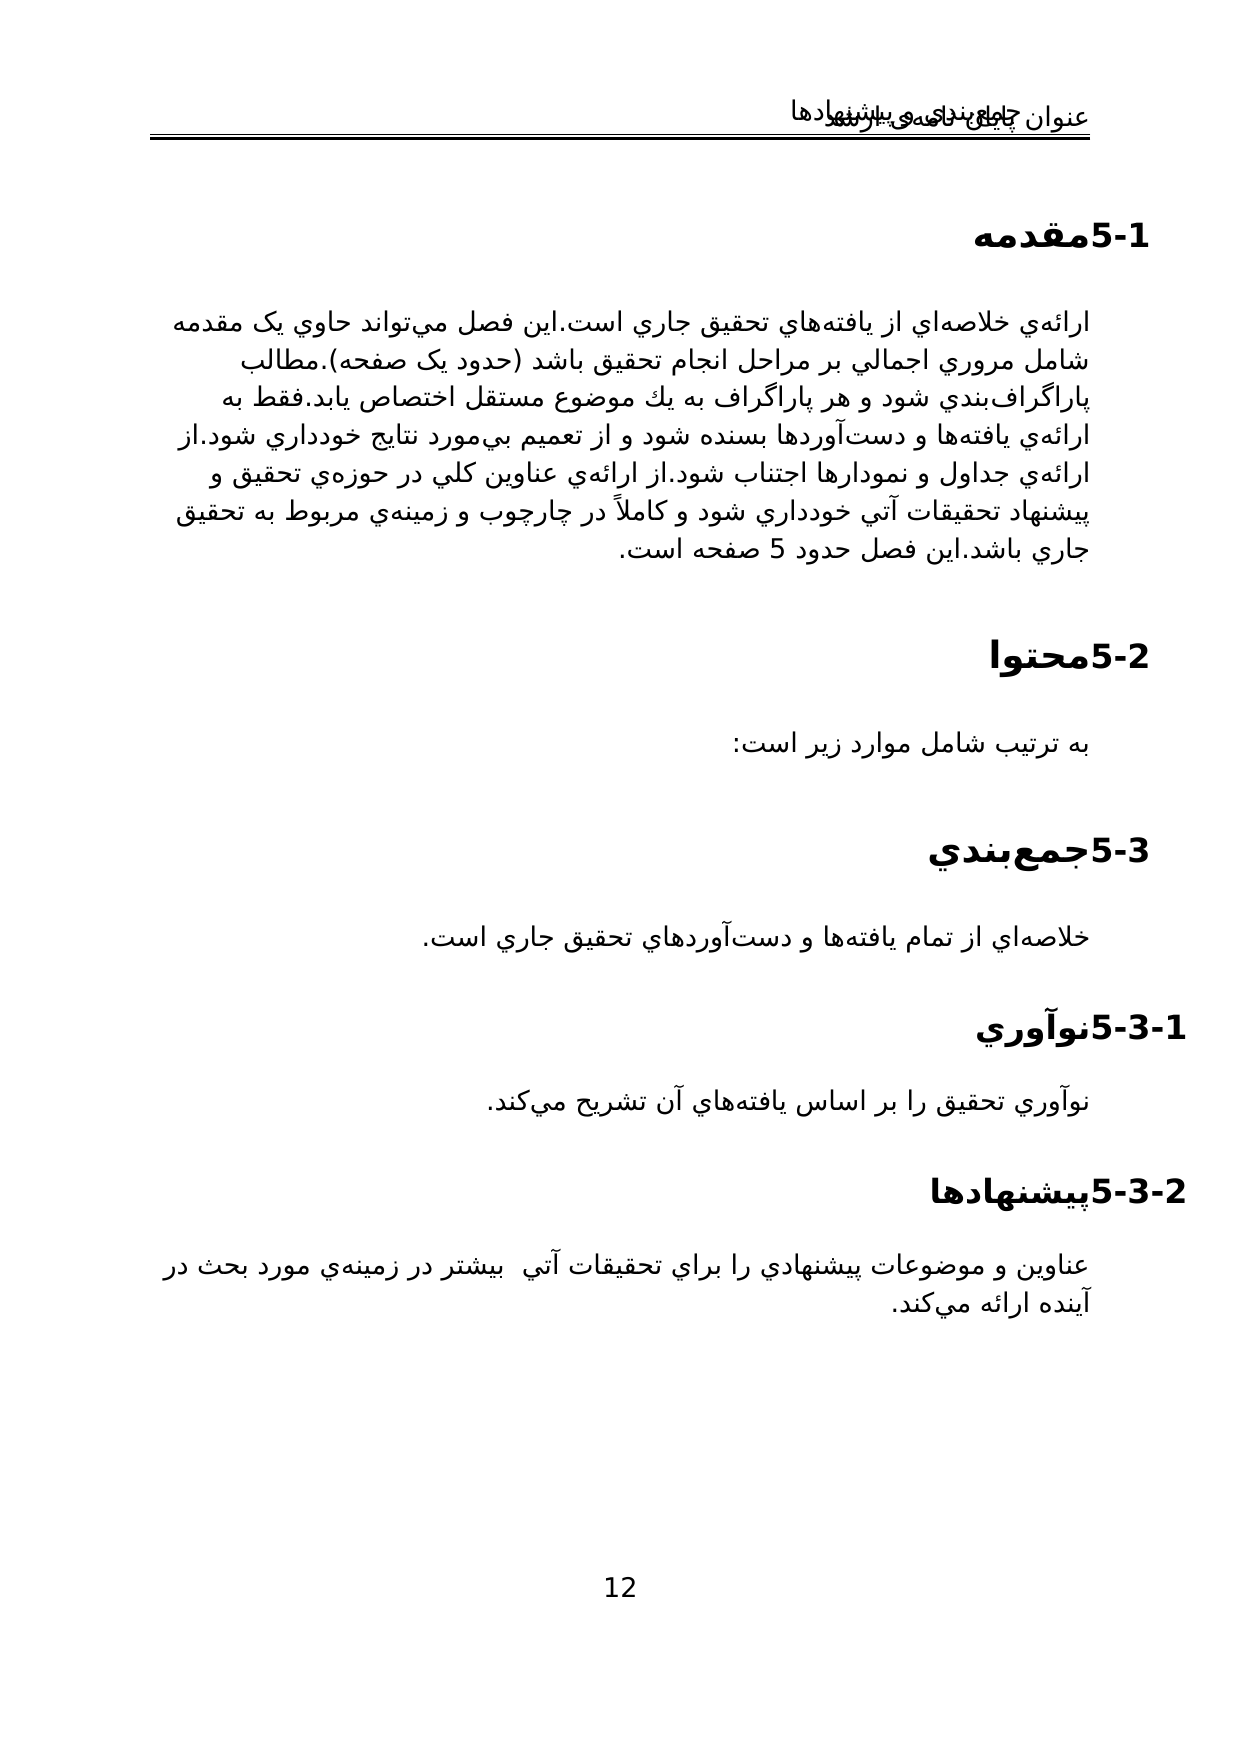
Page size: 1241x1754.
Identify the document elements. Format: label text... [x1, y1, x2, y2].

subtitle محتوا [150, 633, 1090, 677]
text نوآوري تحقيق را بر اساس يافته‌هاي آن تشريح مي‌کند. [150, 1085, 1090, 1117]
text خلاصه‌اي از تمام يافته‌ها و دست‌آوردهاي تحقيق جاري است. [150, 921, 1090, 952]
subtitle جمع‌بندي [150, 827, 1090, 871]
text عناوين و موضوعات پيشنهادي را براي تحقيقات آتي بيشتر در زمينه‌ي مورد بحث در آينده ارائه مي‌کند. [150, 1249, 1090, 1319]
text ارائه‌ي خلاصه‌اي از يافته‌هاي تحقيق جاري است.اين فصل مي‌تواند حاوي يک مقدمه شامل مروري اجمالي بر مراحل انجام تحقيق باشد (حدود يک صفحه).مطالب پاراگراف‌بندي شود و هر پاراگراف به يك موضوع مستقل اختصاص يابد.فقط به ارائه‌ي يافته‌ها و دست‌آوردها بسنده شود و از تعميم بي‌مورد نتايج خودداري شود.از ارائه‌ي جداول و نمودارها اجتناب شود.از ارائه‌ي عناوين كلي در حوزه‌ي تحقيق و پيشنهاد تحقيقات آتي خودداري شود و كاملاً در چارچوب و زمينه‌ي مربوط به تحقيق جاري باشد.اين فصل حدود 5 صفحه است. [150, 306, 1090, 564]
text به ترتيب شامل موارد زير است: [150, 727, 1090, 758]
text مقدمه [150, 212, 1090, 256]
subtitle پيشنهادها [150, 1173, 1090, 1212]
subtitle نوآوري [150, 1009, 1090, 1048]
